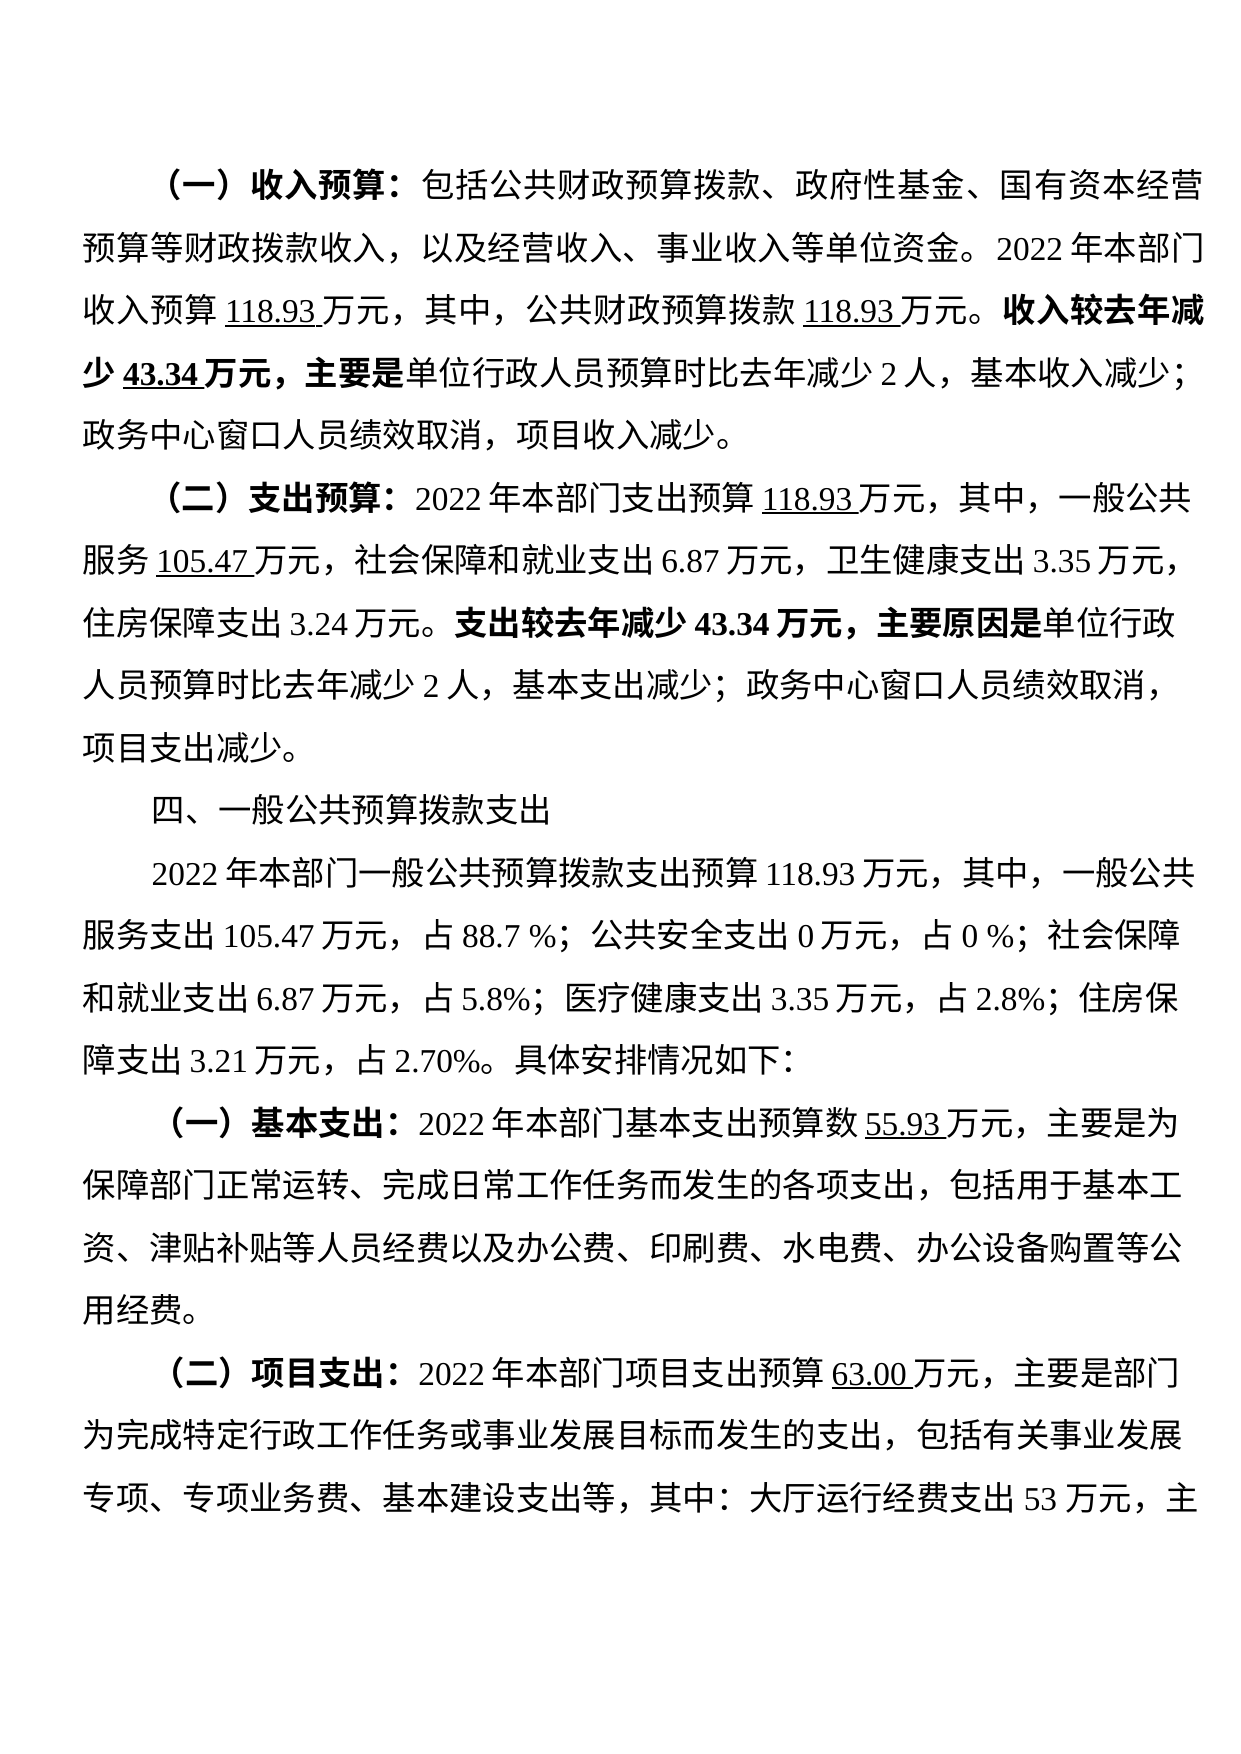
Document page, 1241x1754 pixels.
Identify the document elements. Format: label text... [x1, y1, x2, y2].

text （一）基本支出：2022年本部门基本支出预算数55.93万元，主要是为保障部门正常运转、完成日常工作任务而发生的各项支出，包括用于基本工资、津贴补贴等人员经费以及办公费、印刷费、水电费、办公设备购置等公用经费。 [83, 1085, 1205, 1335]
text （二）支出预算：2022年本部门支出预算118.93万元，其中，一般公共服务105.47万元，社会保障和就业支出6.87万元，卫生健康支出3.35万元，住房保障支出3.24万元。支出较去年减少43.34万元，主要原因是单位行政人员预算时比去年减少2人，基本支出减少；政务中心窗口人员绩效取消，项目支出减少。 [83, 460, 1205, 773]
text 四、一般公共预算拨款支出 [83, 773, 1205, 835]
text 2022年本部门一般公共预算拨款支出预算118.93万元，其中，一般公共服务支出105.47万元，占 88.7 %；公共安全支出 0万元，占 0 %；社会保障和就业支出6.87万元，占5.8%；医疗健康支出3.35万元，占2.8%；住房保障支出3.21万元，占2.70%。具体安排情况如下： [83, 835, 1205, 1085]
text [83, 1335, 1205, 1523]
text （一）收入预算：包括公共财政预算拨款、政府性基金、国有资本经营预算等财政拨款收入，以及经营收入、事业收入等单位资金。2022年本部门收入预算118.93万元，其中，公共财政预算拨款118.93万元。收入较去年减少43.34万元，主要是单位行政人员预算时比去年减少2人，基本收入减少；政务中心窗口人员绩效取消，项目收入减少。 [83, 148, 1205, 460]
